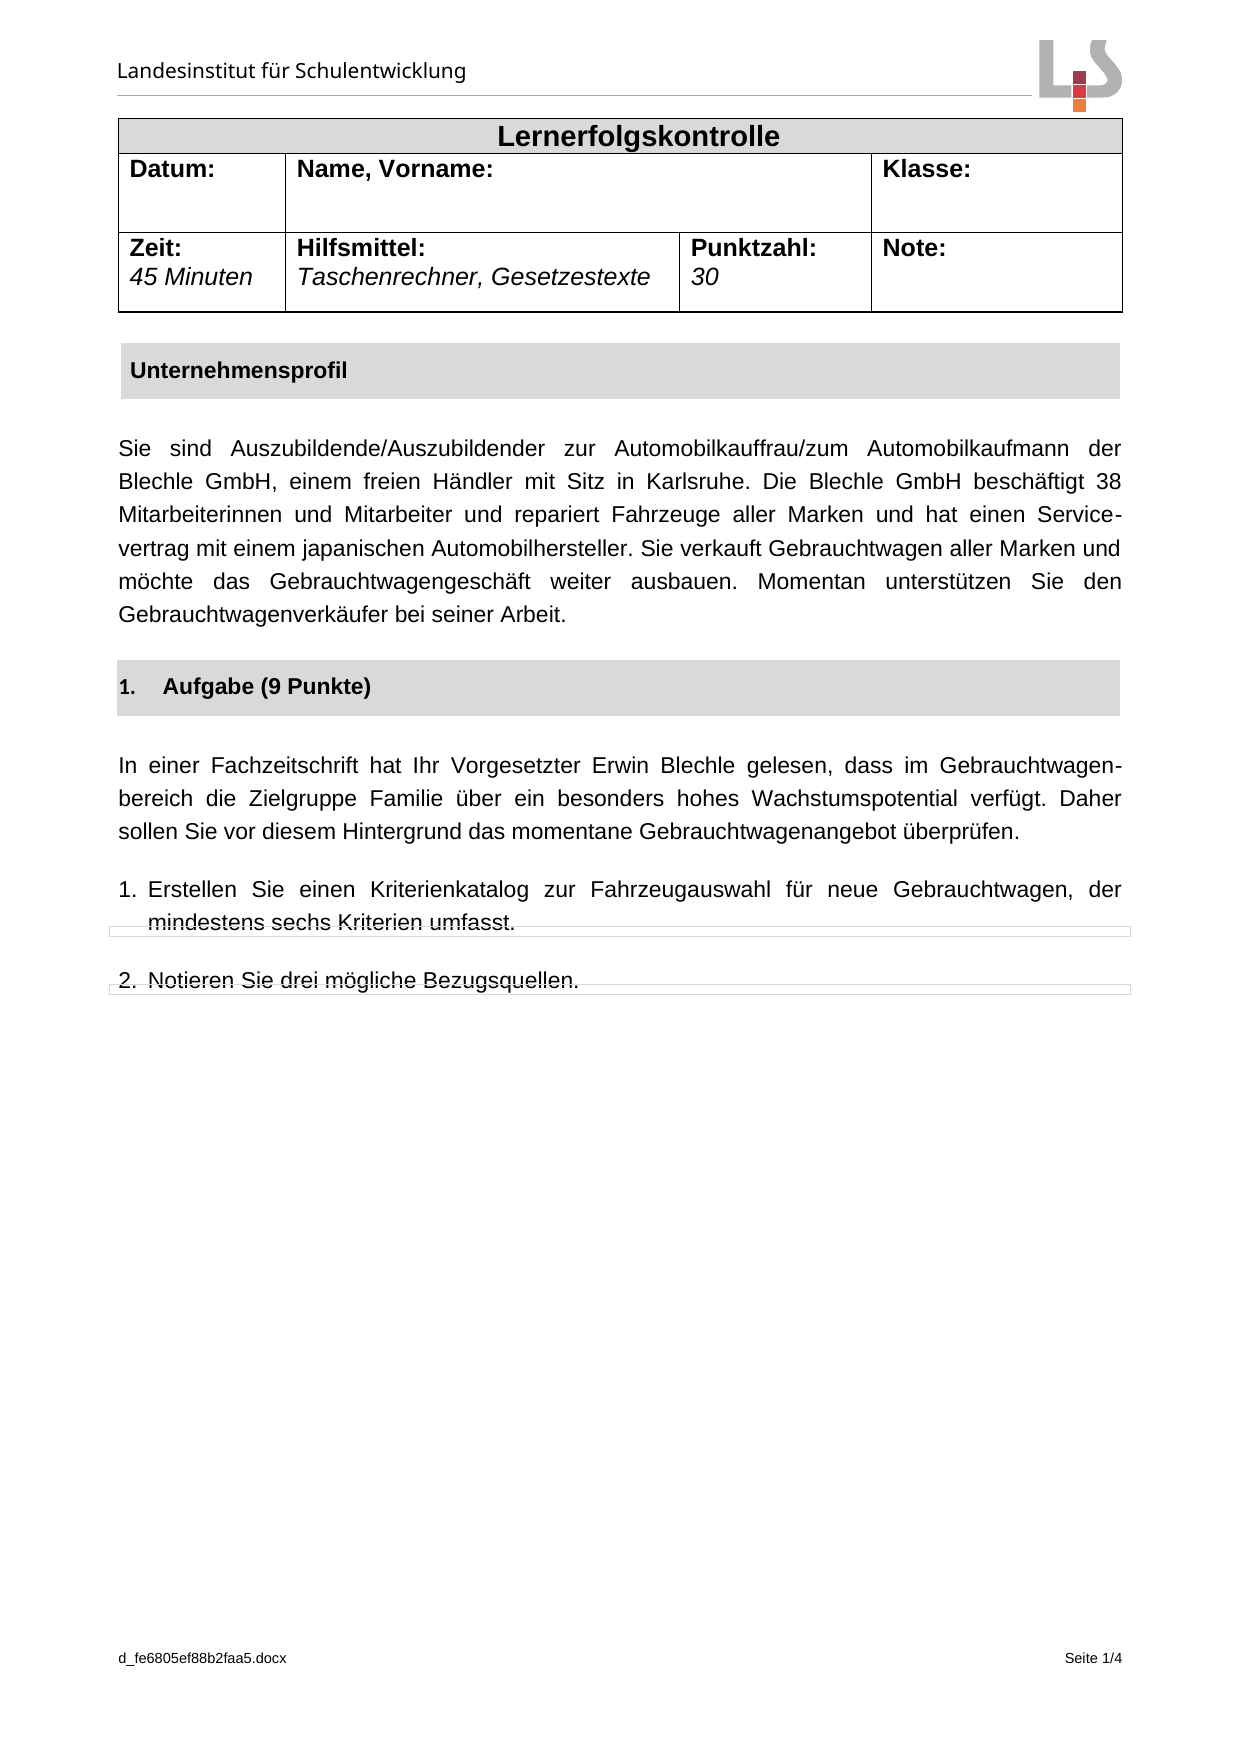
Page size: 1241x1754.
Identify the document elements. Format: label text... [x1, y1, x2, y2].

list Erstellen Sie einen Kriterienkatalog zur Fahrzeugauswahl für neue Gebrauchtwagen, der mindestens sechs Kriterien umfasst. [118, 871, 1122, 926]
table_cell Name, Vorname: [286, 154, 871, 232]
table_cell Note: [872, 233, 1122, 311]
table_cell Punktzahl: 30 [680, 233, 871, 311]
list Aufgabe (9 Punkte) [118, 661, 1119, 715]
list Notieren Sie drei mögliche Bezugsquellen. [118, 962, 1122, 984]
table_cell Klasse: [872, 154, 1122, 232]
text Sie sind Auszubildende/Auszubildender zur Automobilkauffrau/zum Automobilkaufmann der Blechle GmbH, einem freien Händler mit Sitz in Karlsruhe. Die Blechle GmbH beschäftigt 38 Mitarbeiterinnen und Mitarbeiter und repariert Fahrzeuge aller Marken und hat einen Servicevertrag mit einem japanischen Automobilhersteller. Sie verkauft Gebrauchtwagen aller Marken und möchte das Gebrauchtwagengeschäft weiter ausbauen. Momentan unterstützen Sie den Gebrauchtwagenverkäufer bei seiner Arbeit. [118, 430, 1122, 629]
table_cell Datum: [119, 154, 285, 232]
table_cell Zeit: 45 Minuten [119, 233, 285, 311]
table_header Lernerfolgskontrolle [119, 119, 1122, 153]
text In einer Fachzeitschrift hat Ihr Vorgesetzter Erwin Blechle gelesen, dass im Gebrauchtwagenbereich die Zielgruppe Familie über ein besonders hohes Wachstumspotential verfügt. Daher sollen Sie vor diesem Hintergrund das momentane Gebrauchtwagenangebot überprüfen. [118, 747, 1122, 846]
text Unternehmensprofil [122, 344, 1119, 398]
table_cell Hilfsmittel: Taschenrechner, Gesetzestexte [286, 233, 679, 311]
